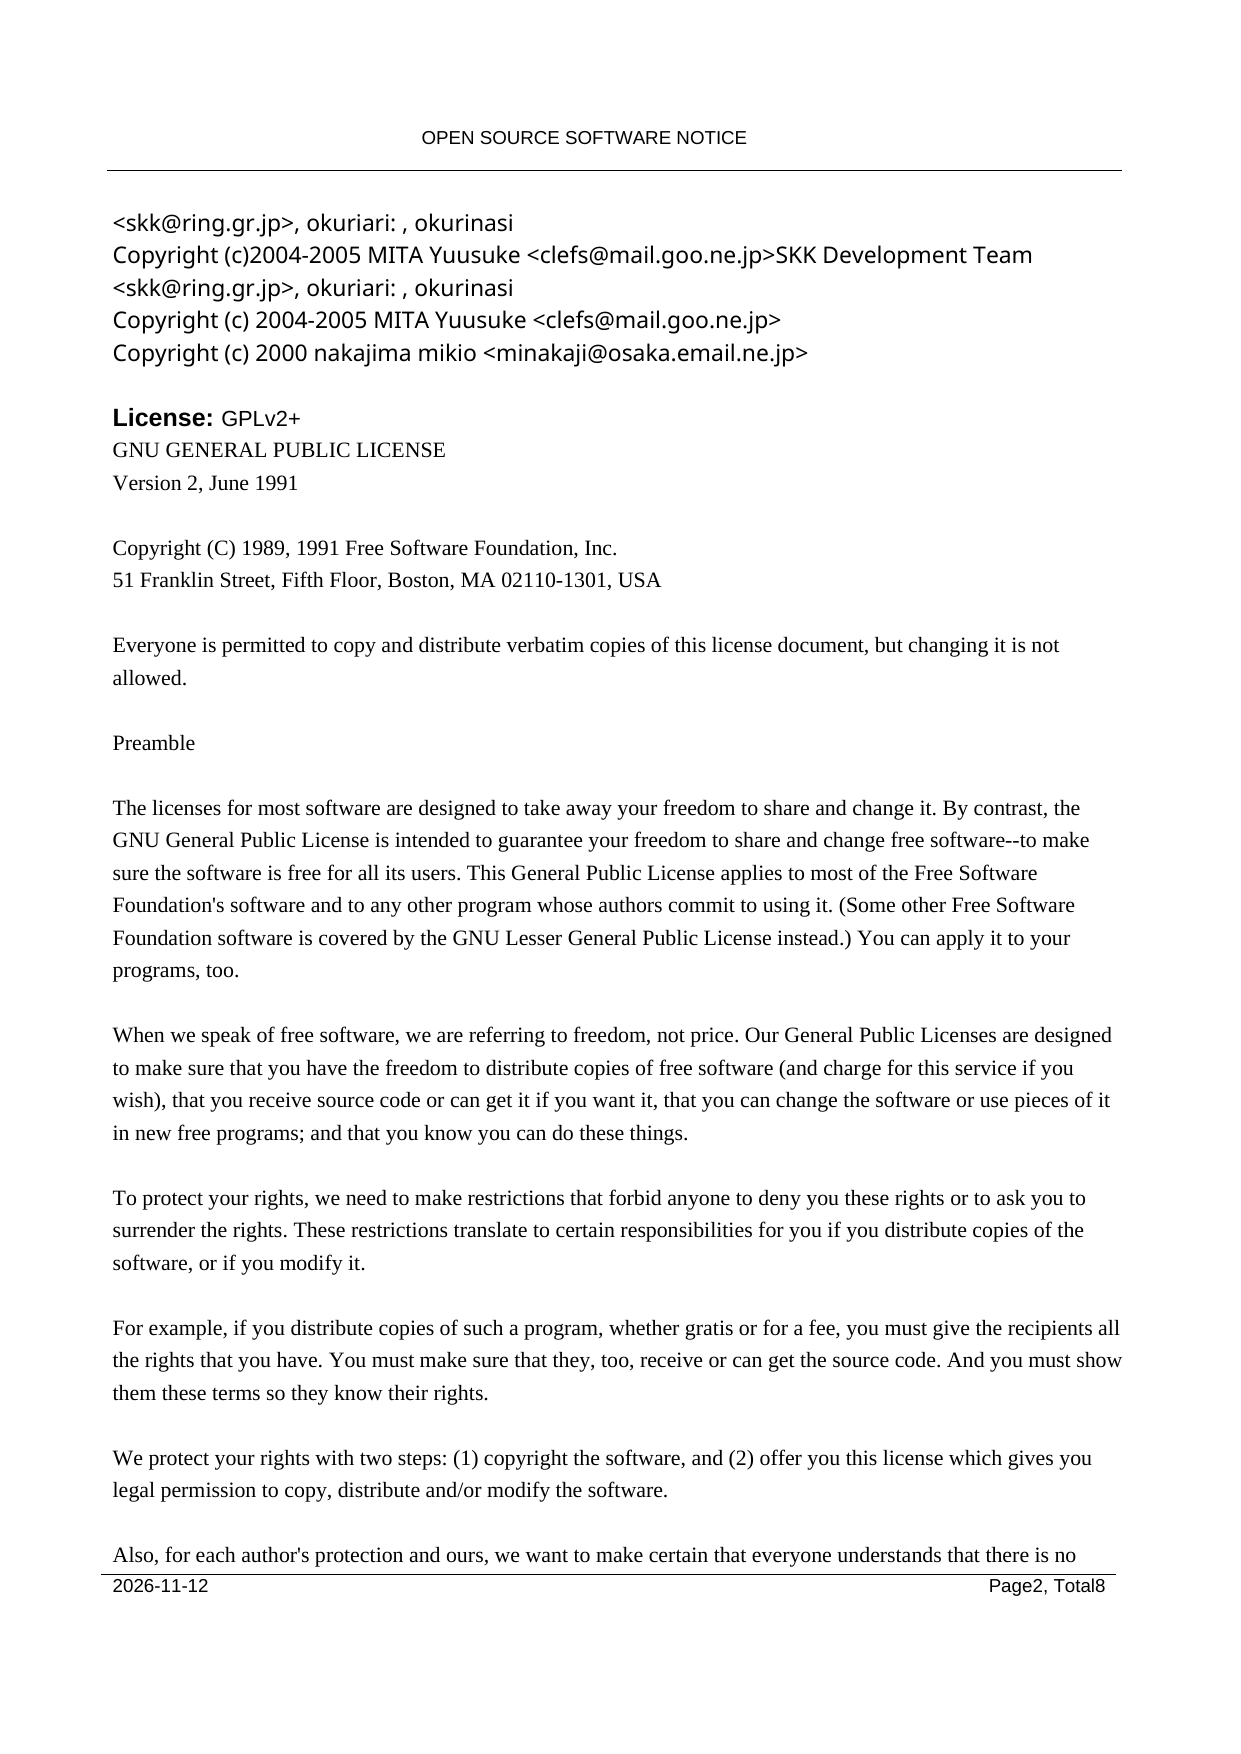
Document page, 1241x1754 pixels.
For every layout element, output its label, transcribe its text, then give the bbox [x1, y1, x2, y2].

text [112, 206, 1128, 401]
text License: GPLv2+ [112, 401, 1128, 434]
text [112, 434, 1128, 1571]
